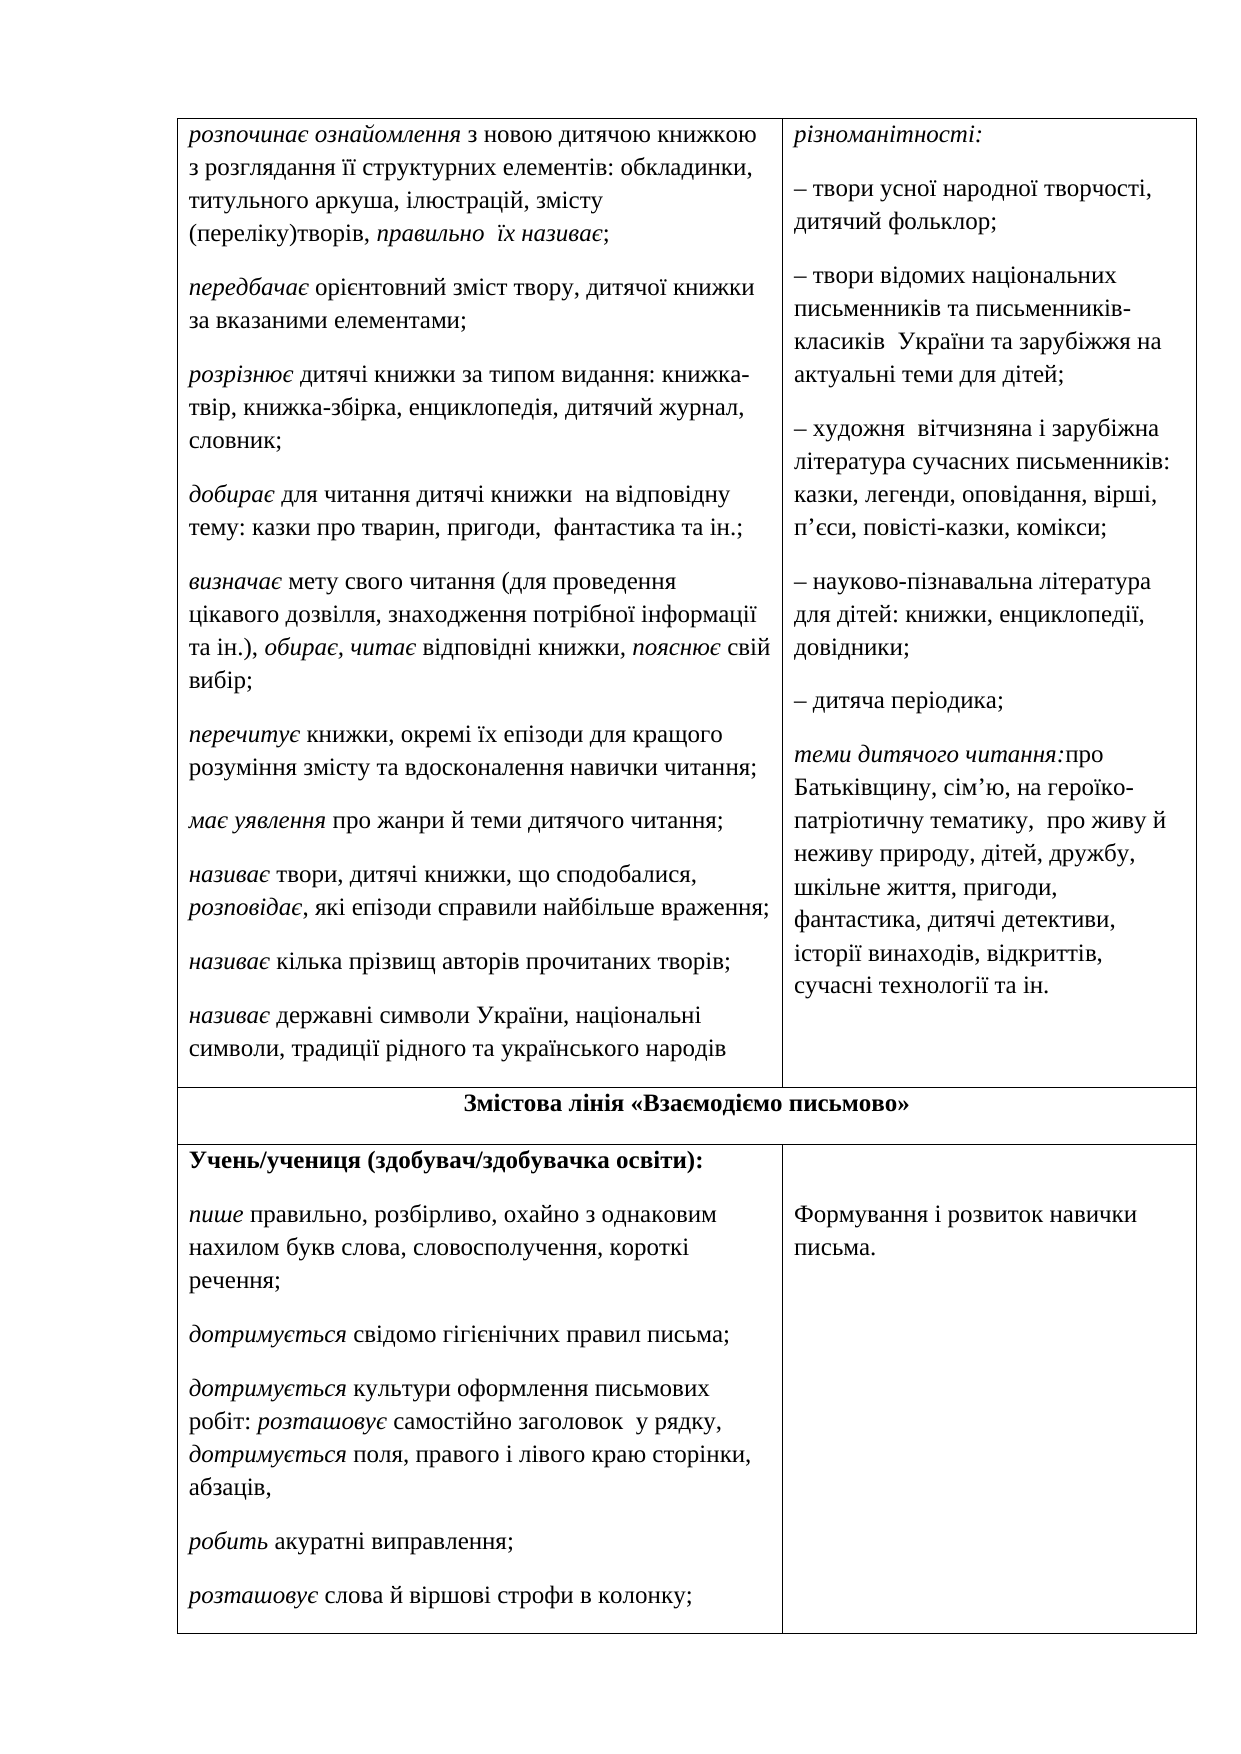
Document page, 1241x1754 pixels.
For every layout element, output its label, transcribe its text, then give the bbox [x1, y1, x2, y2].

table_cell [783, 1145, 1196, 1633]
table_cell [178, 119, 782, 1087]
table_cell Змістова лінія «Взаємодіємо письмово» [178, 1088, 1196, 1144]
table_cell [783, 119, 1196, 1087]
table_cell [178, 1145, 782, 1633]
